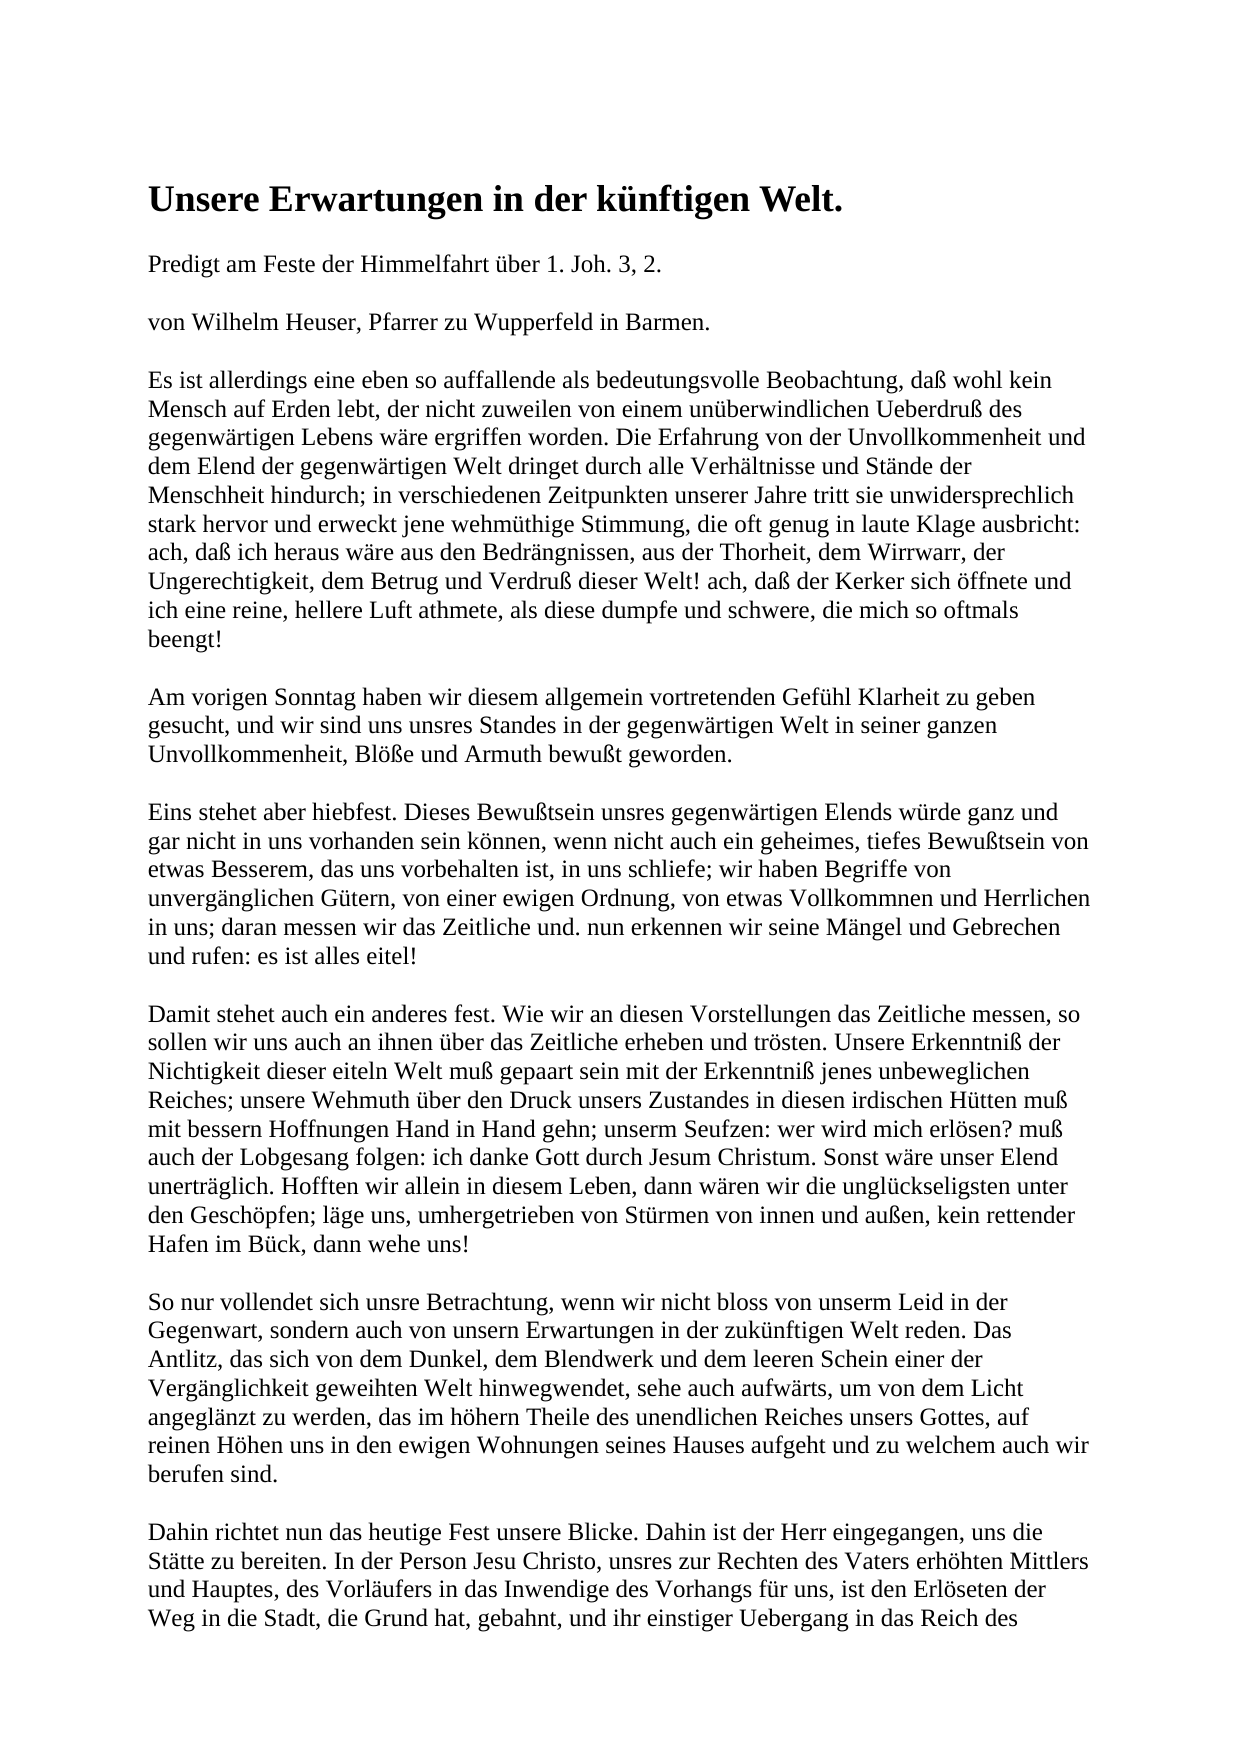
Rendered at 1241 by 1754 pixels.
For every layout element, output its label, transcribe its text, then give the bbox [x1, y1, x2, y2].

text So nur vollendet sich unsre Betrachtung, wenn wir nicht bloss von unserm Leid in der Gegenwart, sondern auch von unsern Erwartungen in der zukünftigen Welt reden. Das Antlitz, das sich von dem Dunkel, dem Blendwerk und dem leeren Schein einer der Vergänglichkeit geweihten Welt hinwegwendet, sehe auch aufwärts, um von dem Licht angeglänzt zu werden, das im höhern Theile des unendlichen Reiches unsers Gottes, auf reinen Höhen uns in den ewigen Wohnungen seines Hauses aufgeht und zu welchem auch wir berufen sind. [148, 1287, 1093, 1488]
text Eins stehet aber hiebfest. Dieses Bewußtsein unsres gegenwärtigen Elends würde ganz und gar nicht in uns vorhanden sein können, wenn nicht auch ein geheimes, tiefes Bewußtsein von etwas Besserem, das uns vorbehalten ist, in uns schliefe; wir haben Begriffe von unvergänglichen Gütern, von einer ewigen Ordnung, von etwas Vollkommnen und Herrlichen in uns; daran messen wir das Zeitliche und. nun erkennen wir seine Mängel und Gebrechen und rufen: es ist alles eitel! [148, 797, 1093, 969]
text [148, 1517, 1093, 1632]
text Es ist allerdings eine eben so auffallende als bedeutungsvolle Beobachtung, daß wohl kein Mensch auf Erden lebt, der nicht zuweilen von einem unüberwindlichen Ueberdruß des gegenwärtigen Lebens wäre ergriffen worden. Die Erfahrung von der Unvollkommenheit und dem Elend der gegenwärtigen Welt dringet durch alle Verhältnisse und Stände der Menschheit hindurch; in verschiedenen Zeitpunkten unserer Jahre tritt sie unwidersprechlich stark hervor und erweckt jene wehmüthige Stimmung, die oft genug in laute Klage ausbricht: ach, daß ich heraus wäre aus den Bedrängnissen, aus der Thorheit, dem Wirrwarr, der Ungerechtigkeit, dem Betrug und Verdruß dieser Welt! ach, daß der Kerker sich öffnete und ich eine reine, hellere Luft athmete, als diese dumpfe und schwere, die mich so oftmals beengt! [148, 365, 1093, 652]
text Damit stehet auch ein anderes fest. Wie wir an diesen Vorstellungen das Zeitliche messen, so sollen wir uns auch an ihnen über das Zeitliche erheben und trösten. Unsere Erkenntniß der Nichtigkeit dieser eiteln Welt muß gepaart sein mit der Erkenntniß jenes unbeweglichen Reiches; unsere Wehmuth über den Druck unsers Zustandes in diesen irdischen Hütten muß mit bessern Hoffnungen Hand in Hand gehn; unserm Seufzen: wer wird mich erlösen? muß auch der Lobgesang folgen: ich danke Gott durch Jesum Christum. Sonst wäre unser Elend unerträglich. Hofften wir allein in diesem Leben, dann wären wir die unglückseligsten unter den Geschöpfen; läge uns, umhergetrieben von Stürmen von innen und außen, kein rettender Hafen im Bück, dann wehe uns! [148, 999, 1093, 1257]
text von Wilhelm Heuser, Pfarrer zu Wupperfeld in Barmen. [148, 307, 1093, 336]
text Predigt am Feste der Himmelfahrt über 1. Joh. 3, 2. [148, 249, 1093, 278]
subtitle Unsere Erwartungen in der künftigen Welt. [148, 177, 1093, 220]
text Am vorigen Sonntag haben wir diesem allgemein vortretenden Gefühl Klarheit zu geben gesucht, und wir sind uns unsres Standes in der gegenwärtigen Welt in seiner ganzen Unvollkommenheit, Blöße und Armuth bewußt geworden. [148, 682, 1093, 768]
